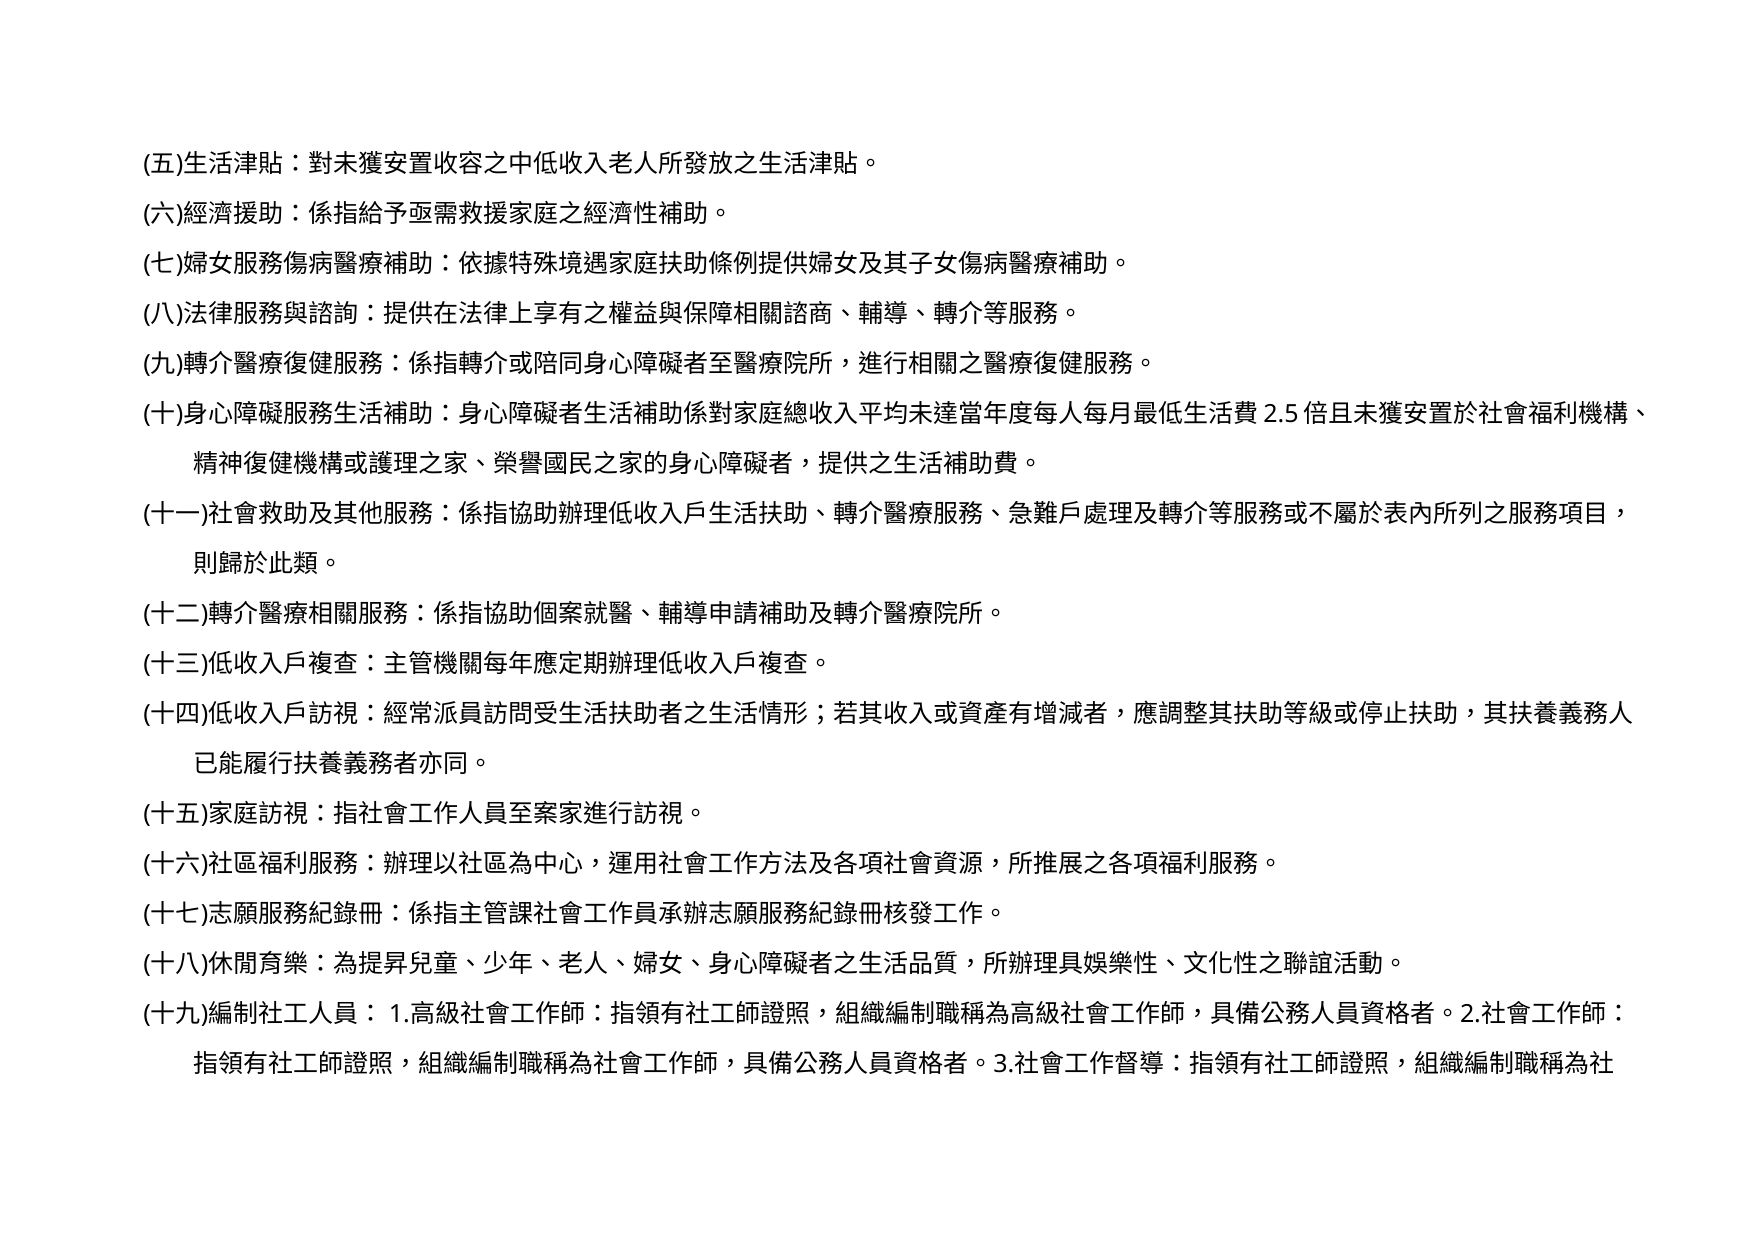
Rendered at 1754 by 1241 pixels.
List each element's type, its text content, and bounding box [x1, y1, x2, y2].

text (十八)休閒育樂：為提昇兒童、少年、老人、婦女、身心障礙者之生活品質，所辦理具娛樂性、文化性之聯誼活動。 [143, 933, 1636, 983]
text (七)婦女服務傷病醫療補助：依據特殊境遇家庭扶助條例提供婦女及其子女傷病醫療補助。 [143, 233, 1636, 283]
text (九)轉介醫療復健服務：係指轉介或陪同身心障礙者至醫療院所，進行相關之醫療復健服務。 [143, 333, 1636, 383]
text (十一)社會救助及其他服務：係指協助辦理低收入戶生活扶助、轉介醫療服務、急難戶處理及轉介等服務或不屬於表內所列之服務項目，則歸於此類。 [143, 483, 1636, 583]
text (十二)轉介醫療相關服務：係指協助個案就醫、輔導申請補助及轉介醫療院所。 [143, 583, 1636, 633]
text (十五)家庭訪視：指社會工作人員至案家進行訪視。 [143, 783, 1636, 833]
text (十四)低收入戶訪視：經常派員訪問受生活扶助者之生活情形；若其收入或資產有增減者，應調整其扶助等級或停止扶助，其扶養義務人已能履行扶養義務者亦同。 [143, 683, 1636, 783]
text (十)身心障礙服務生活補助：身心障礙者生活補助係對家庭總收入平均未達當年度每人每月最低生活費2.5倍且未獲安置於社會福利機構、精神復健機構或護理之家、榮譽國民之家的身心障礙者，提供之生活補助費。 [143, 383, 1636, 483]
text (六)經濟援助：係指給予亟需救援家庭之經濟性補助。 [143, 183, 1636, 233]
text (十三)低收入戶複查：主管機關每年應定期辦理低收入戶複查。 [143, 633, 1636, 683]
text (五)生活津貼：對未獲安置收容之中低收入老人所發放之生活津貼。 [143, 133, 1636, 183]
text (八)法律服務與諮詢：提供在法律上享有之權益與保障相關諮商、輔導、轉介等服務。 [143, 283, 1636, 333]
text (十七)志願服務紀錄冊：係指主管課社會工作員承辦志願服務紀錄冊核發工作。 [143, 883, 1636, 933]
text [143, 983, 1636, 1083]
text (十六)社區福利服務：辦理以社區為中心，運用社會工作方法及各項社會資源，所推展之各項福利服務。 [143, 833, 1636, 883]
